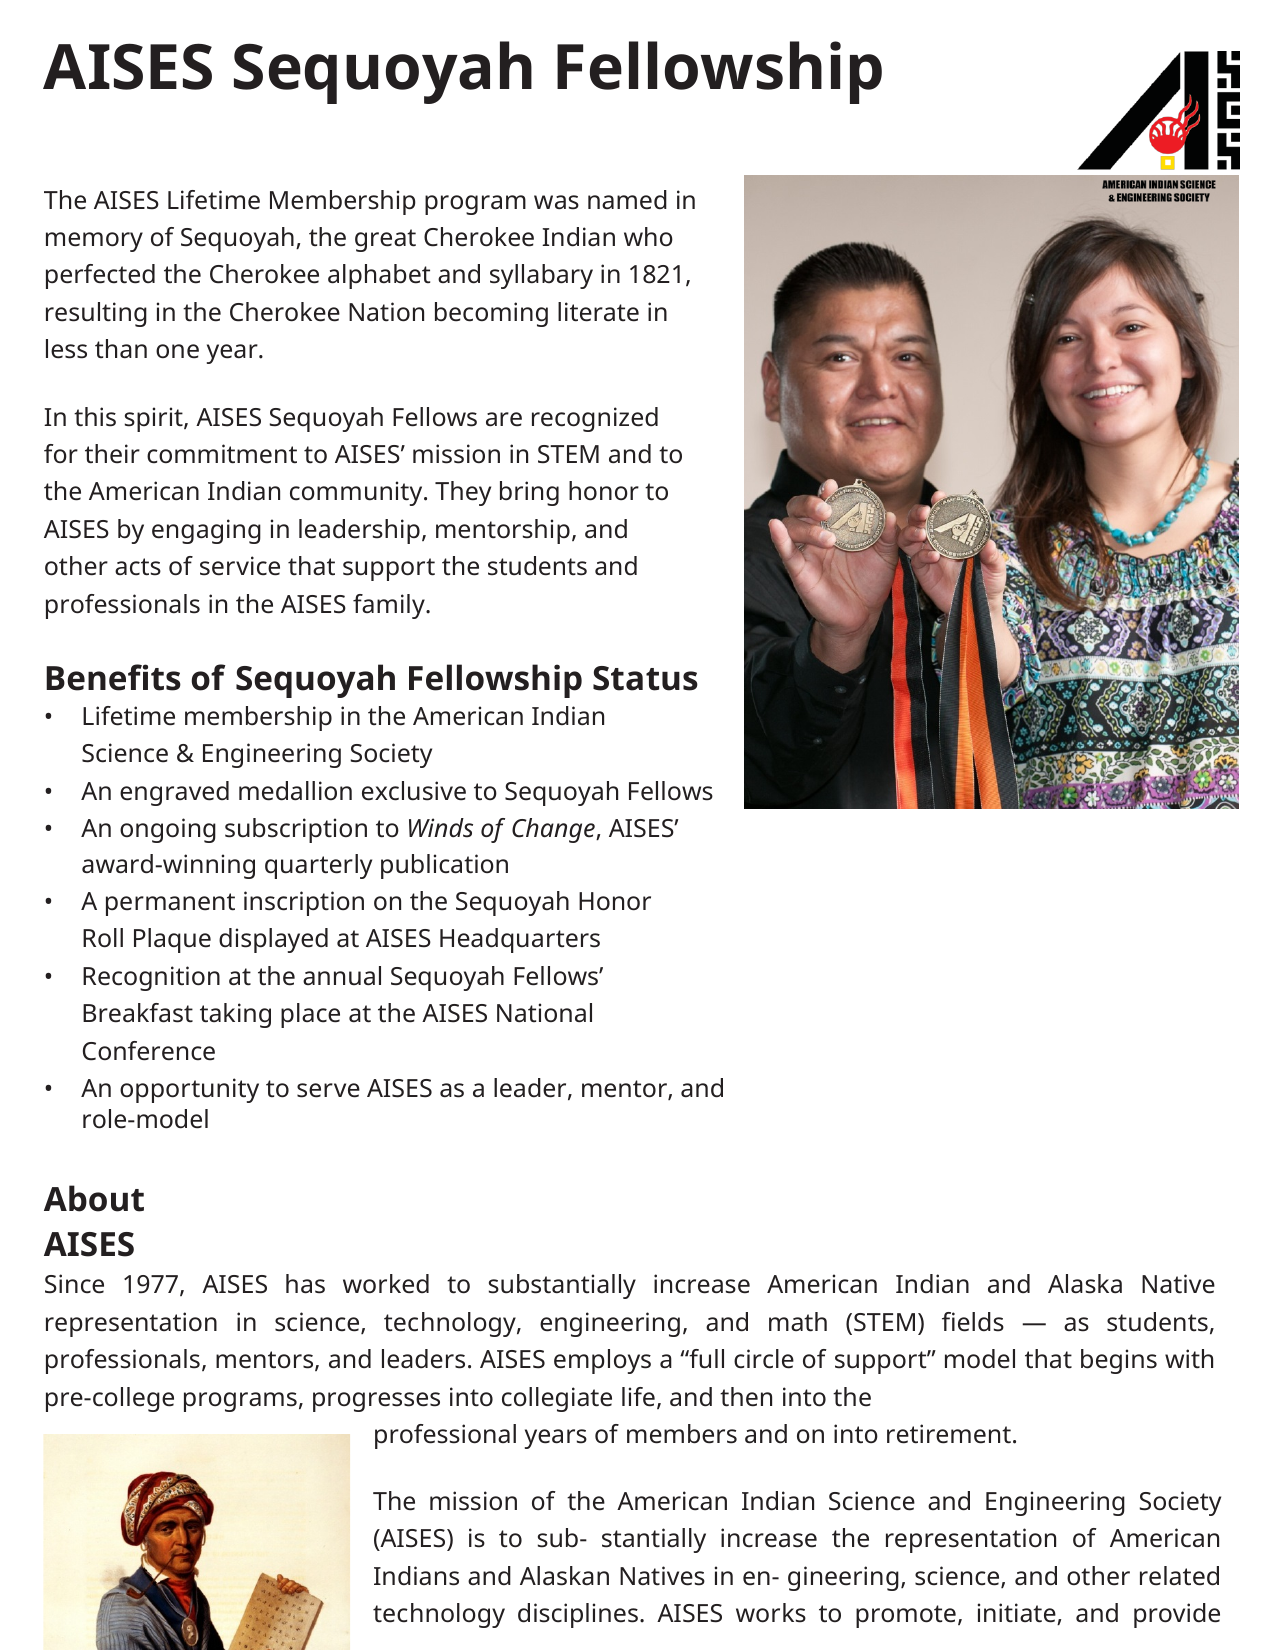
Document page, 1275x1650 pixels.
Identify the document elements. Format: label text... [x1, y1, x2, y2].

picture [744, 697, 1239, 773]
text • Recognition at the annual Sequoyah Fellows’ Breakfast taking place at the AISES National Conference [44, 958, 697, 1067]
text award-winning quarterly publication [81, 847, 1250, 881]
text About AISES [44, 1175, 224, 1266]
text Since 1977, AISES has worked to substantially increase American Indian and Alaska Native representation in science, technology, engineering, and math (STEM) fields — as students, professionals, mentors, and leaders. AISES employs a “full circle of support” model that begins with pre-college programs, progresses into collegiate life, and then into the [44, 1267, 1216, 1413]
text The AISES Lifetime Membership program was named in memory of Sequoyah, the great Cherokee Indian who perfected the Cherokee alphabet and syllabary in 1821, resulting in the Cherokee Nation becoming literate in less than one year. [44, 182, 712, 366]
text professional years of members and on into retirement. [373, 1417, 1250, 1451]
text • Lifetime membership in the American Indian Science & Engineering Society [44, 699, 621, 770]
text role-model [81, 1107, 1250, 1134]
text • An opportunity to serve AISES as a leader, mentor, and [44, 1071, 1250, 1105]
text • An engraved medallion exclusive to Sequoyah Fellows [44, 773, 1250, 807]
picture [43, 1434, 350, 1650]
text In this spirit, AISES Sequoyah Fellows are recognized for their commitment to AISES’ mission in STEM and to the American Indian community. They bring honor to AISES by engaging in leadership, mentorship, and other acts of service that support the students and professionals in the AISES family. [44, 399, 693, 620]
picture [744, 108, 1240, 662]
text • An ongoing subscription to Winds of Change, AISES’ [44, 810, 1250, 844]
text Benefits of Sequoyah Fellowship Status [44, 662, 1250, 697]
text • A permanent inscription on the Sequoyah Honor Roll Plaque displayed at AISES Headquarters [44, 884, 677, 955]
text AISES Sequoyah Fellowship [44, 23, 1250, 108]
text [373, 1483, 1221, 1630]
